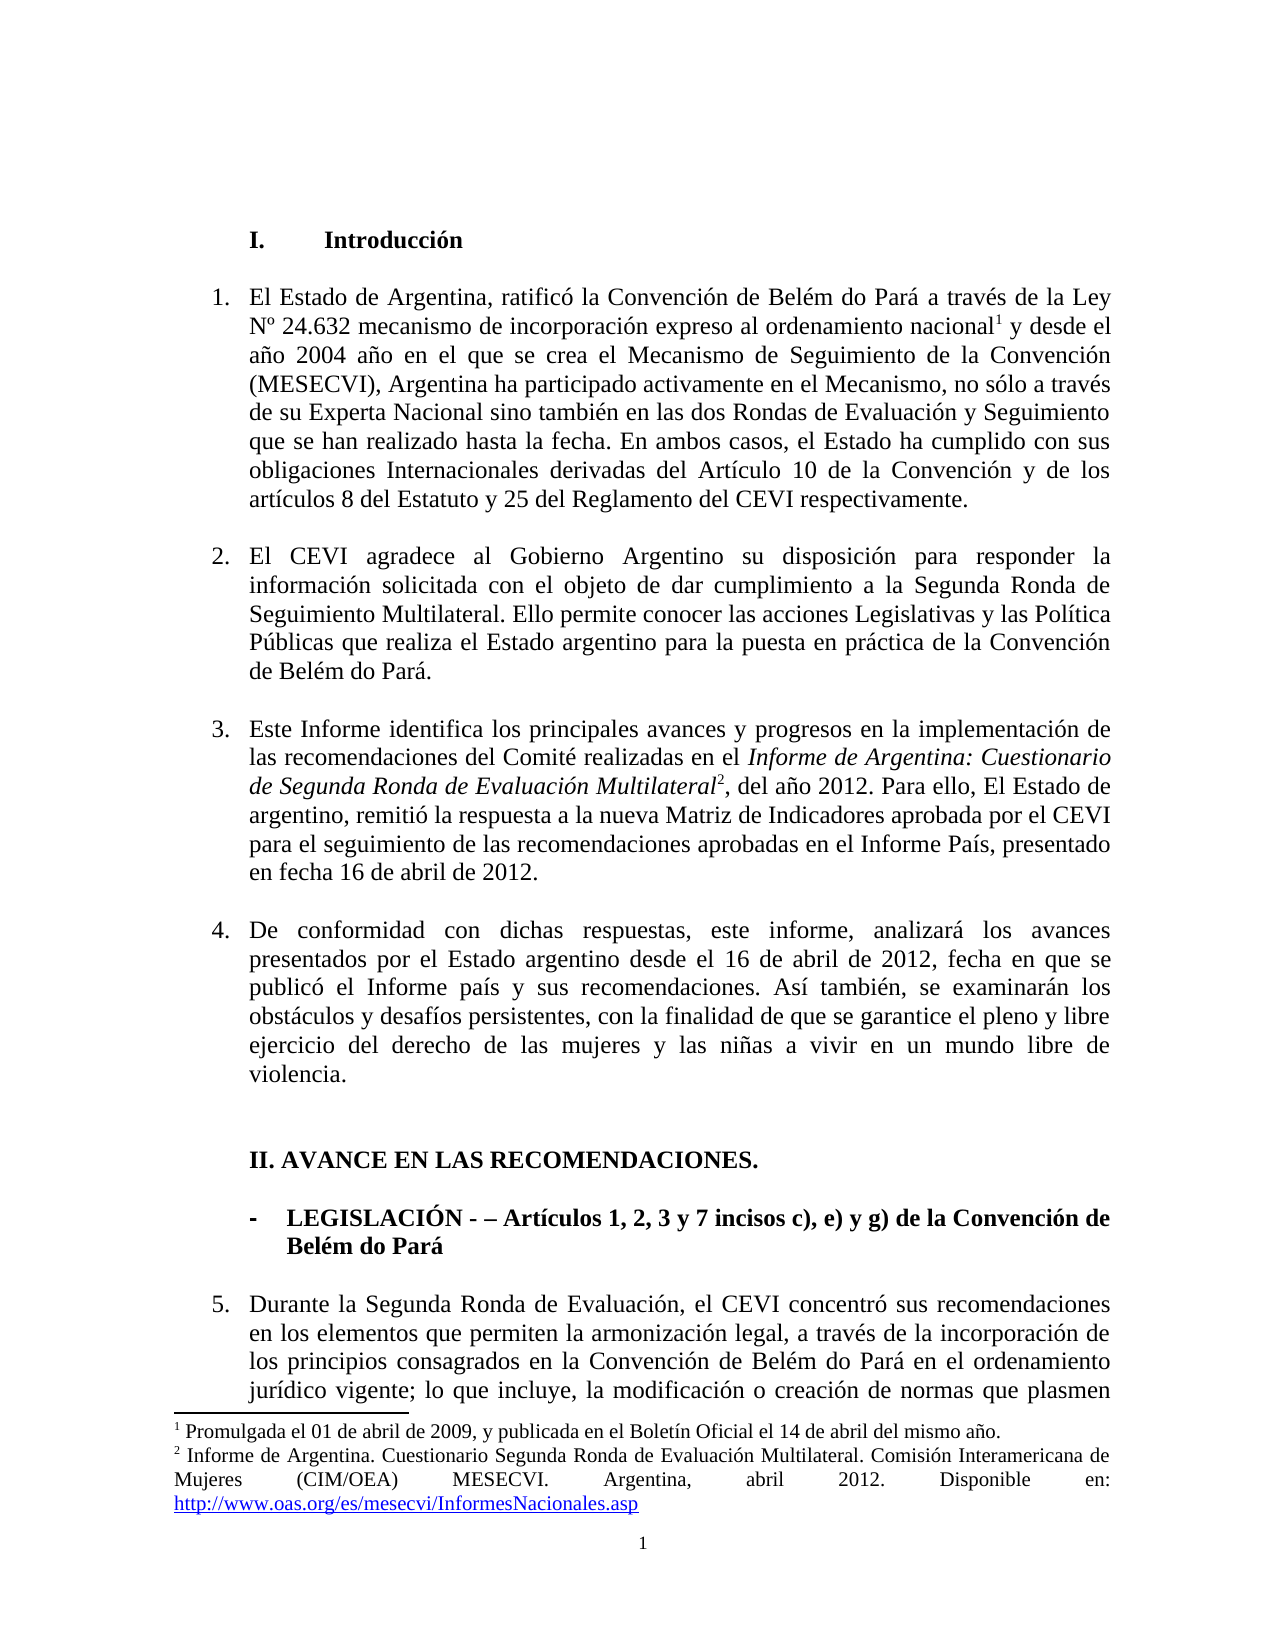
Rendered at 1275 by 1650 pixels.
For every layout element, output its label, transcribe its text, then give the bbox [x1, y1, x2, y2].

list Introducción [249, 225, 1111, 254]
list El CEVI agradece al Gobierno Argentino su disposición para responder la información solicitada con el objeto de dar cumplimiento a la Segunda Ronda de Seguimiento Multilateral. Ello permite conocer las acciones Legislativas y las Política Públicas que realiza el Estado argentino para la puesta en práctica de la Convención de Belém do Pará. [211, 541, 1111, 685]
list Este Informe identifica los principales avances y progresos en la implementación de las recomendaciones del Comité realizadas en el Informe de Argentina: Cuestionario de Segunda Ronda de Evaluación Multilateral, del año 2012. Para ello, El Estado de argentino, remitió la respuesta a la nueva Matriz de Indicadores aprobada por el CEVI para el seguimiento de las recomendaciones aprobadas en el Informe País, presentado en fecha 16 de abril de 2012. [211, 714, 1111, 886]
list El Estado de Argentina, ratificó la Convención de Belém do Pará a través de la Ley Nº 24.632 mecanismo de incorporación expreso al ordenamiento nacional y desde el año 2004 año en el que se crea el Mecanismo de Seguimiento de la Convención (MESECVI), Argentina ha participado activamente en el Mecanismo, no sólo a través de su Experta Nacional sino también en las dos Rondas de Evaluación y Seguimiento que se han realizado hasta la fecha. En ambos casos, el Estado ha cumplido con sus obligaciones Internacionales derivadas del Artículo 10 de la Convención y de los artículos 8 del Estatuto y 25 del Reglamento del CEVI respectivamente. [211, 282, 1111, 512]
text II. AVANCE EN LAS RECOMENDACIONES. [174, 1145, 1111, 1174]
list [211, 1289, 1111, 1404]
list LEGISLACIÓN - – Artículos 1, 2, 3 y 7 incisos c), e) y g) de la Convención de Belém do Pará [249, 1202, 1111, 1260]
list De conformidad con dichas respuestas, este informe, analizará los avances presentados por el Estado argentino desde el 16 de abril de 2012, fecha en que se publicó el Informe país y sus recomendaciones. Así también, se examinarán los obstáculos y desafíos persistentes, con la finalidad de que se garantice el pleno y libre ejercicio del derecho de las mujeres y las niñas a vivir en un mundo libre de violencia. [211, 915, 1111, 1087]
